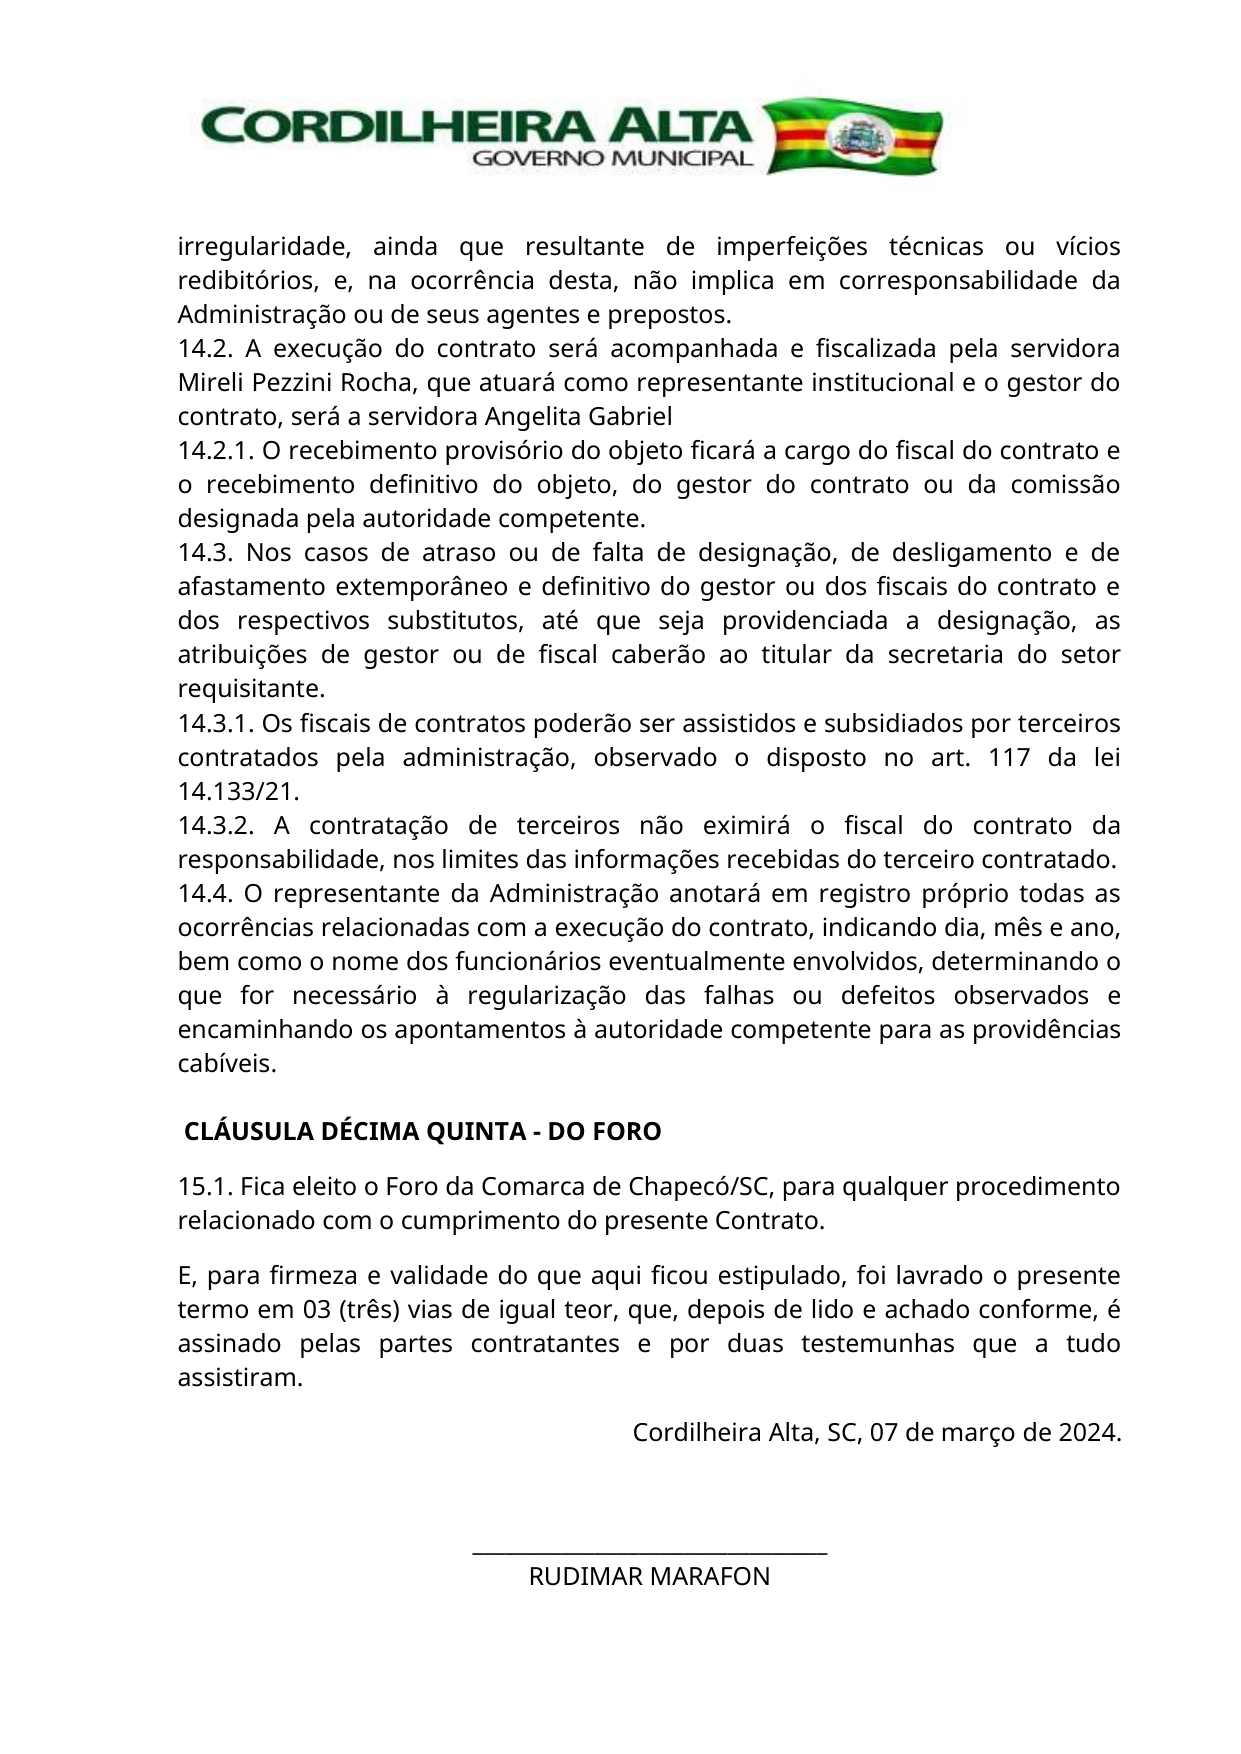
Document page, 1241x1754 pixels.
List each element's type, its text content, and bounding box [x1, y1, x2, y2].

text 14.3.2. A contratação de terceiros não eximirá o fiscal do contrato da responsabilidade, nos limites das informações recebidas do terceiro contratado. [177, 807, 1122, 876]
text 14.3. Nos casos de atraso ou de falta de designação, de desligamento e de afastamento extemporâneo e definitivo do gestor ou dos fiscais do contrato e dos respectivos substitutos, até que seja providenciada a designação, as atribuições de gestor ou de fiscal caberão ao titular da secretaria do setor requisitante. [177, 535, 1122, 705]
text E, para firmeza e validade do que aqui ficou estipulado, foi lavrado o presente termo em 03 (três) vias de igual teor, que, depois de lido e achado conforme, é assinado pelas partes contratantes e por duas testemunhas que a tudo assistiram. [177, 1258, 1122, 1394]
text 14.3.1. Os fiscais de contratos poderão ser assistidos e subsidiados por terceiros contratados pela administração, observado o disposto no art. 117 da lei 14.133/21. [177, 705, 1122, 807]
text 14.4. O representante da Administração anotará em registro próprio todas as ocorrências relacionadas com a execução do contrato, indicando dia, mês e ano, bem como o nome dos funcionários eventualmente envolvidos, determinando o que for necessário à regularização das falhas ou defeitos observados e encaminhando os apontamentos à autoridade competente para as providências cabíveis. [177, 876, 1122, 1080]
text CLÁUSULA DÉCIMA QUINTA - DO FORO [177, 1114, 1122, 1148]
text RUDIMAR MARAFON [177, 1559, 1122, 1593]
text 15.1. Fica eleito o Foro da Comarca de Chapecó/SC, para qualquer procedimento relacionado com o cumprimento do presente Contrato. [177, 1169, 1122, 1237]
text 14.2. A execução do contrato será acompanhada e fiscalizada pela servidora Mireli Pezzini Rocha, que atuará como representante institucional e o gestor do contrato, será a servidora Angelita Gabriel [177, 331, 1122, 433]
text 14.2.1. O recebimento provisório do objeto ficará a cargo do fiscal do contrato e o recebimento definitivo do objeto, do gestor do contrato ou da comissão designada pela autoridade competente. [177, 433, 1122, 535]
picture [177, 73, 968, 201]
text Cordilheira Alta, SC, 07 de março de 2024. [177, 1415, 1122, 1449]
text ________________________________ [177, 1525, 1122, 1559]
